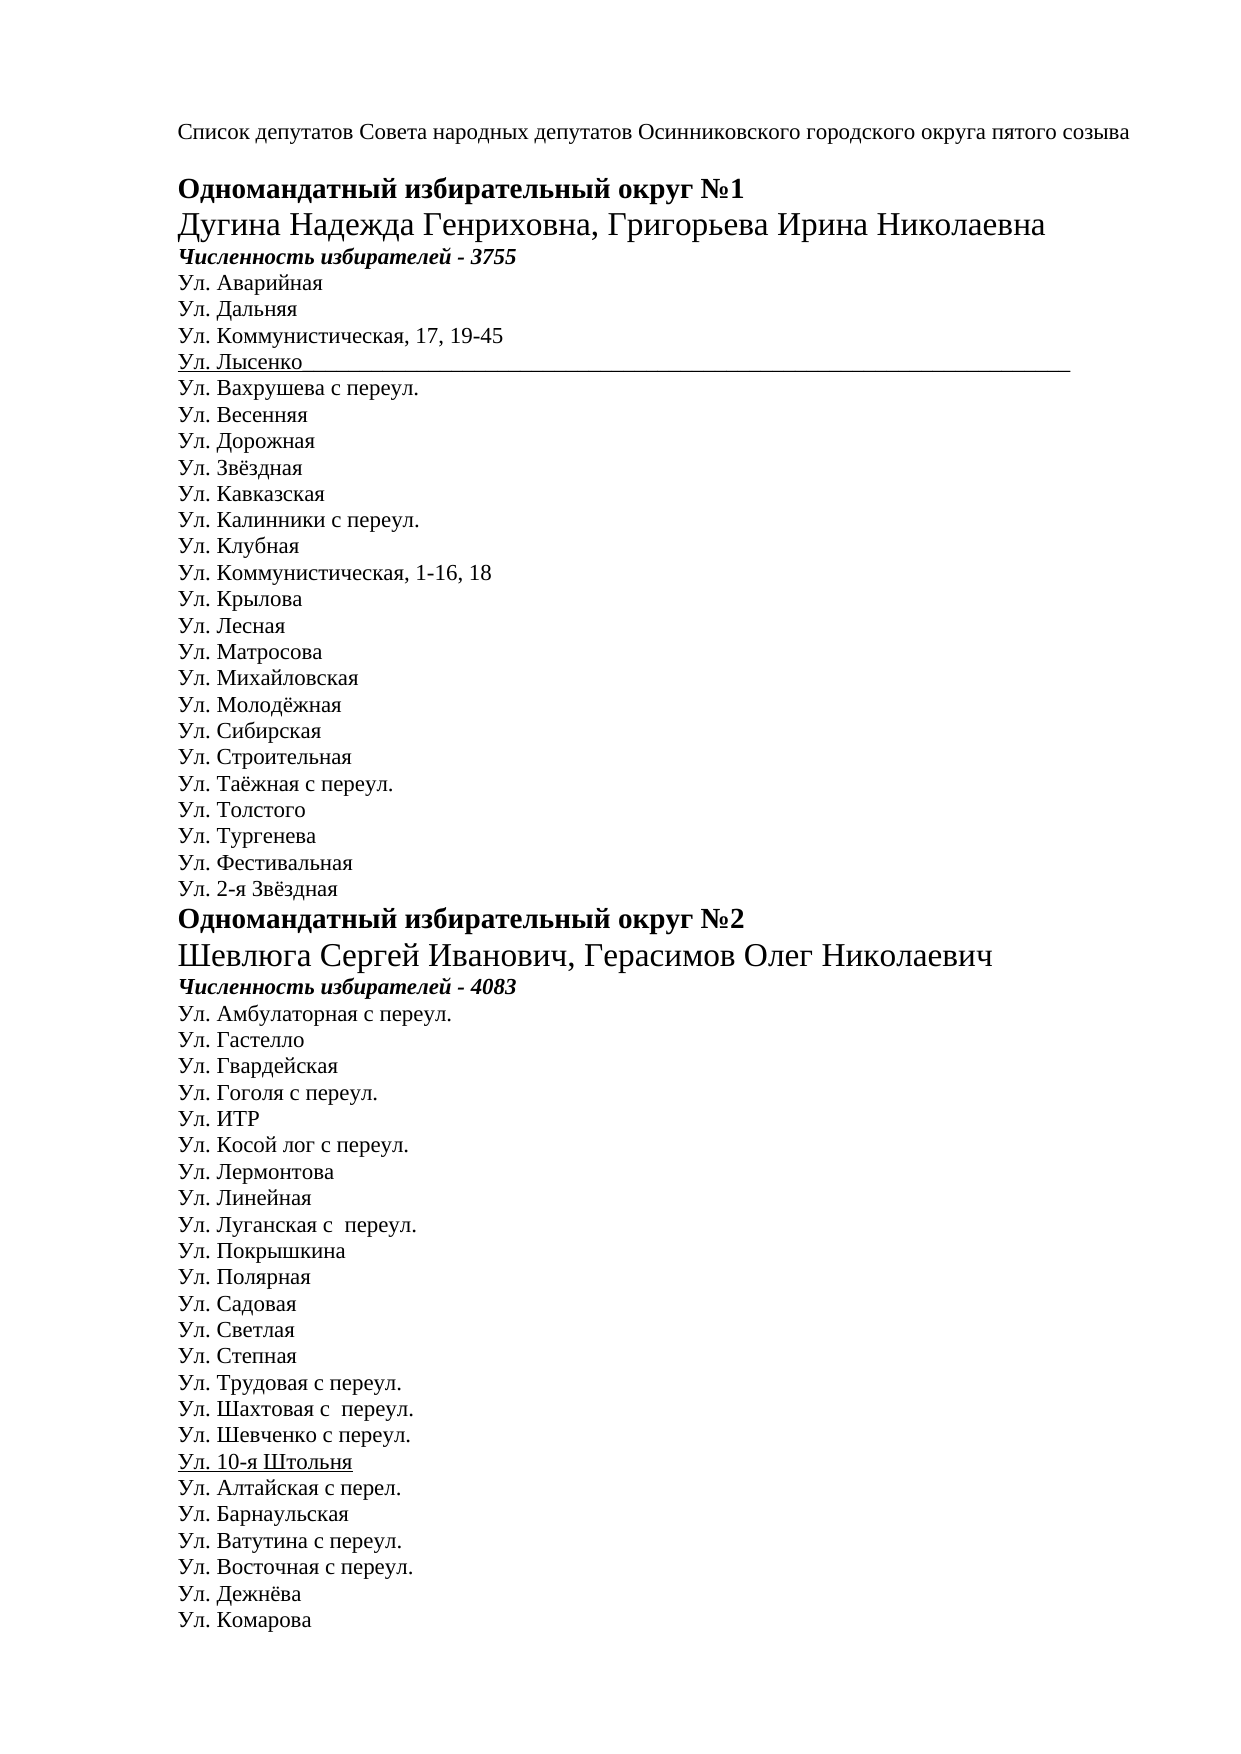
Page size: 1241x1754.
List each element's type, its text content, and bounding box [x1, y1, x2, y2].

text Ул. Клубная [177, 533, 1152, 559]
text Ул. 10-я Штольня [177, 1448, 1152, 1474]
text Ул. Толстого [177, 796, 1152, 822]
text Ул. Садовая [177, 1290, 1152, 1316]
text Ул. Лесная [177, 612, 1152, 638]
text Ул. Коммунистическая, 17, 19-45 [177, 322, 1152, 348]
text Шевлюга Сергей Иванович, Герасимов Олег Николаевич [177, 935, 1152, 973]
text Дугина Надежда Генриховна, Григорьева Ирина Николаевна [177, 204, 1152, 243]
text Ул. Гоголя с переул. [177, 1079, 1152, 1105]
text Ул. Линейная [177, 1184, 1152, 1211]
text Ул. Гвардейская [177, 1052, 1152, 1079]
text Одномандатный избирательный округ №1 [177, 171, 1152, 204]
text Ул. Полярная [177, 1263, 1152, 1290]
text Ул. 2-я Звёздная [177, 875, 1152, 902]
text Ул. Дальняя [177, 295, 1152, 322]
text Ул. Дорожная [177, 427, 1152, 453]
text Ул. Барнаульская [177, 1501, 1152, 1527]
text Ул. Калинники с переул. [177, 506, 1152, 533]
text Ул. Косой лог с переул. [177, 1132, 1152, 1158]
text Ул. Крылова [177, 585, 1152, 612]
text Ул. Таёжная с переул. [177, 770, 1152, 796]
text Ул. Шахтовая с переул. [177, 1395, 1152, 1421]
text Ул. Фестивальная [177, 849, 1152, 875]
text Ул. Звёздная [177, 453, 1152, 480]
text Ул. ИТР [177, 1105, 1152, 1132]
text Ул. Лысенко___________________________________________________________________ [177, 348, 1152, 374]
text Ул. Трудовая с переул. [177, 1369, 1152, 1395]
text Ул. Кавказская [177, 480, 1152, 506]
text Ул. Весенняя [177, 401, 1152, 427]
text Ул. Сибирская [177, 717, 1152, 743]
text Ул. Аварийная [177, 269, 1152, 295]
text Ул. Амбулаторная с переул. [177, 1000, 1152, 1026]
text Ул. Светлая [177, 1316, 1152, 1342]
text Численность избирателей - 4083 [177, 973, 1152, 1000]
text Ул. Тургенева [177, 822, 1152, 849]
text Ул. Дежнёва [177, 1579, 1152, 1606]
text Ул. Строительная [177, 743, 1152, 770]
text Ул. Восточная с переул. [177, 1553, 1152, 1579]
text Ул. Алтайская с перел. [177, 1474, 1152, 1501]
text Ул. Лермонтова [177, 1158, 1152, 1184]
text Ул. Луганская с переул. [177, 1211, 1152, 1237]
text Ул. Гастелло [177, 1026, 1152, 1052]
text Ул. Молодёжная [177, 691, 1152, 717]
text Ул. Покрышкина [177, 1237, 1152, 1263]
text Ул. Ватутина с переул. [177, 1527, 1152, 1553]
text Список депутатов Совета народных депутатов Осинниковского городского округа пятого созыва [177, 118, 1152, 144]
text Ул. Коммунистическая, 1-16, 18 [177, 559, 1152, 585]
text Одномандатный избирательный округ №2 [177, 902, 1152, 935]
text Ул. Степная [177, 1342, 1152, 1369]
text Ул. Комарова [177, 1606, 1152, 1632]
text Ул. Михайловская [177, 664, 1152, 691]
text Ул. Вахрушева с переул. [177, 374, 1152, 401]
text Ул. Шевченко с переул. [177, 1421, 1152, 1448]
text Численность избирателей - 3755 [177, 243, 1152, 269]
text Ул. Матросова [177, 638, 1152, 664]
